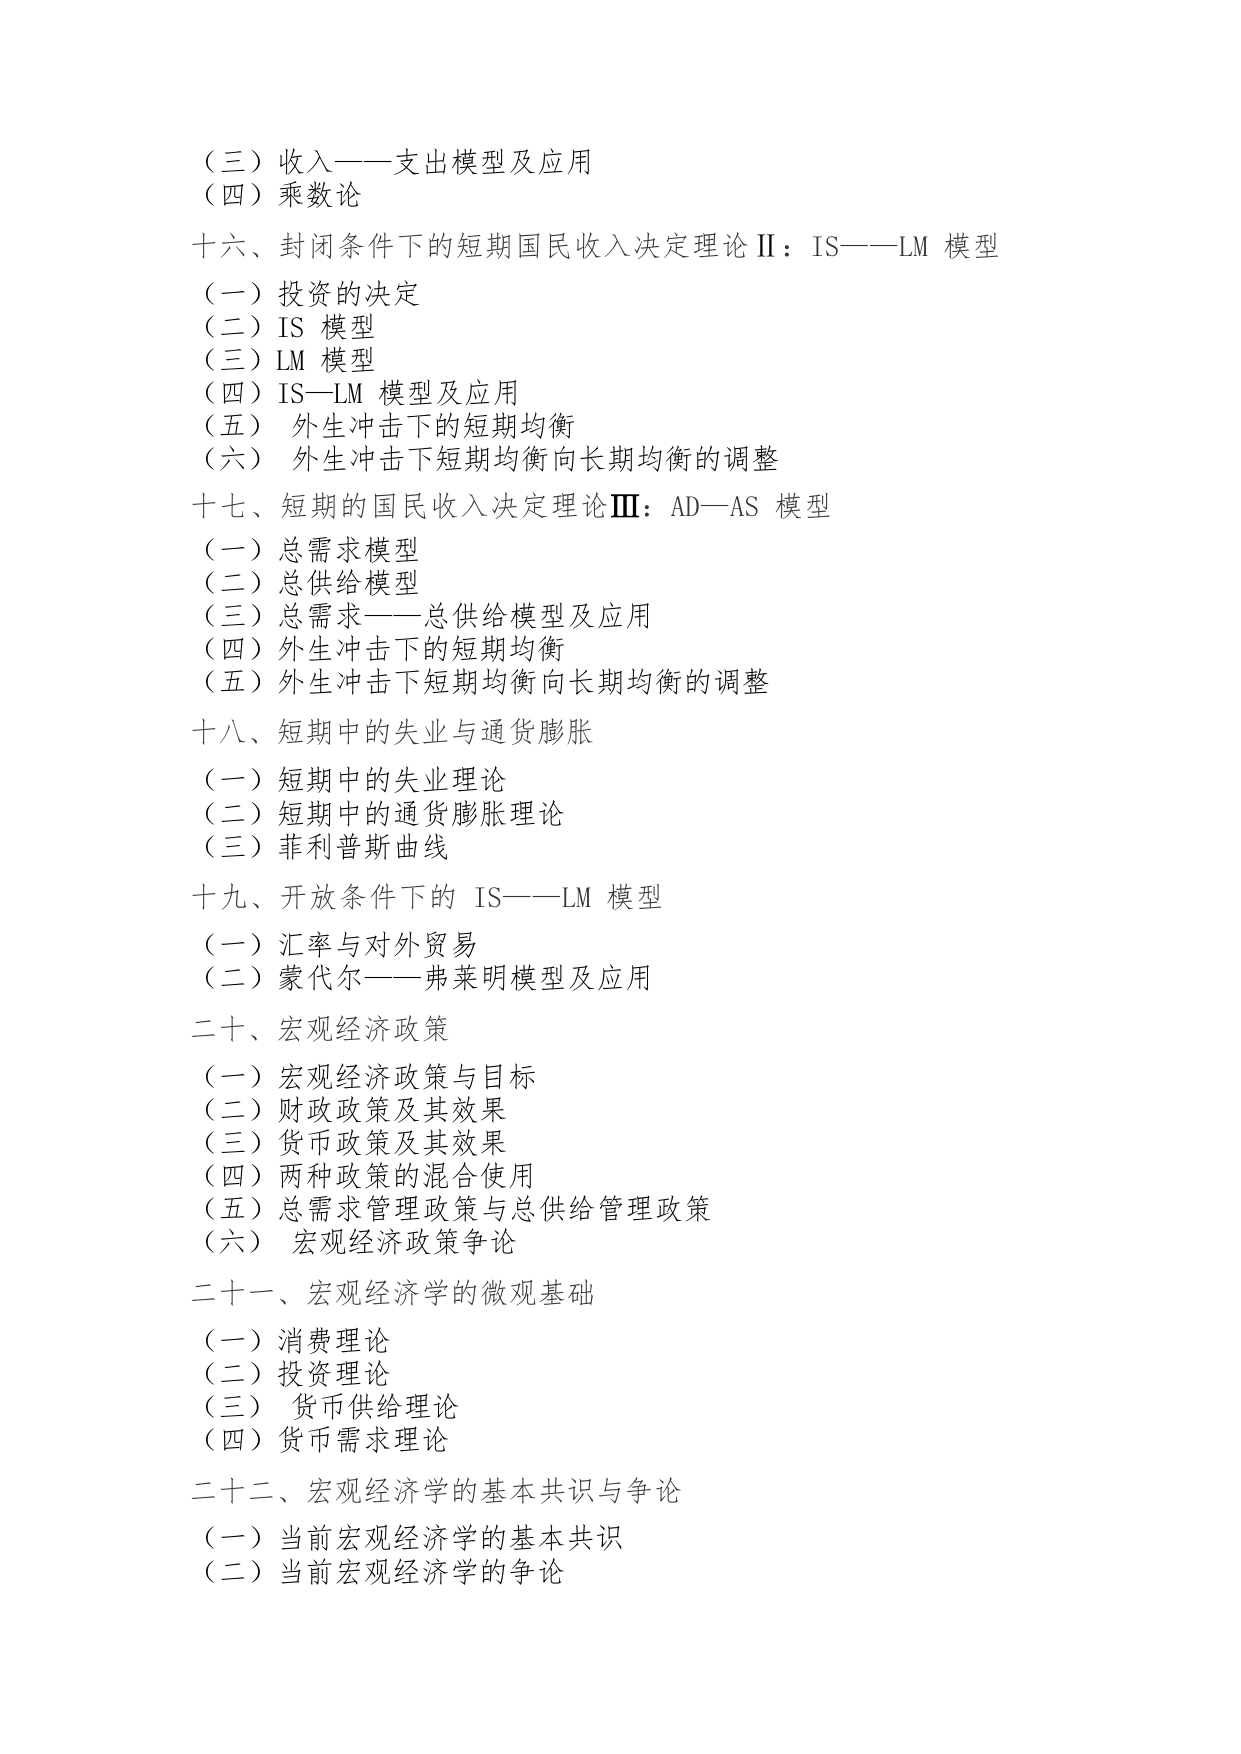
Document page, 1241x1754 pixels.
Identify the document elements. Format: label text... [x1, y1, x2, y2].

text （二）IS 模型 [189, 313, 1054, 343]
text （二）蒙代尔——弗莱明模型及应用 [189, 964, 1054, 995]
text （四）外生冲击下的短期均衡 [189, 635, 1054, 665]
text （一）投资的决定 [189, 280, 1054, 310]
text （六） 宏观经济政策争论 [189, 1229, 1054, 1259]
text 二十二、宏观经济学的基本共识与争论 [188, 1477, 1054, 1507]
text 二十、宏观经济政策 [188, 1015, 1054, 1045]
text （四）两种政策的混合使用 [189, 1162, 1054, 1192]
text （五） 外生冲击下的短期均衡 [189, 412, 1054, 442]
text （二）投资理论 [189, 1360, 1054, 1390]
text （四）乘数论 [189, 182, 1054, 212]
text （二）总供给模型 [189, 569, 1054, 599]
text （一）短期中的失业理论 [189, 767, 1054, 797]
text 十七、短期的国民收入决定理论Ⅲ：AD—AS 模型 [189, 496, 1054, 522]
text （一）总需求模型 [189, 536, 1054, 566]
text （四）IS—LM 模型及应用 [189, 379, 1054, 409]
text 十九、开放条件下的 IS——LM 模型 [189, 883, 1054, 913]
text （二）财政政策及其效果 [189, 1096, 1054, 1126]
text 十六、封闭条件下的短期国民收入决定理论Ⅱ：IS——LM 模型 [189, 232, 1054, 262]
text （三）收入——支出模型及应用 [189, 149, 1054, 179]
text （四）货币需求理论 [189, 1426, 1054, 1457]
text （一）宏观经济政策与目标 [189, 1063, 1054, 1093]
text （三）菲利普斯曲线 [189, 833, 1054, 863]
text （五）外生冲击下短期均衡向长期均衡的调整 [189, 668, 1054, 698]
text 十八、短期中的失业与通货膨胀 [189, 718, 1054, 748]
text （六） 外生冲击下短期均衡向长期均衡的调整 [189, 445, 1054, 475]
text （三） 货币供给理论 [189, 1393, 1054, 1423]
text 二十一、宏观经济学的微观基础 [188, 1279, 1054, 1309]
text （二）短期中的通货膨胀理论 [189, 800, 1054, 830]
text （三）货币政策及其效果 [189, 1129, 1054, 1159]
text （五）总需求管理政策与总供给管理政策 [189, 1196, 1054, 1226]
text （三）总需求——总供给模型及应用 [189, 602, 1054, 632]
text （一）消费理论 [189, 1327, 1054, 1357]
text （二）当前宏观经济学的争论 [189, 1558, 1054, 1588]
text （三）LM 模型 [189, 346, 1054, 376]
text （一）汇率与对外贸易 [189, 932, 1054, 962]
text （一）当前宏观经济学的基本共识 [189, 1525, 1054, 1555]
